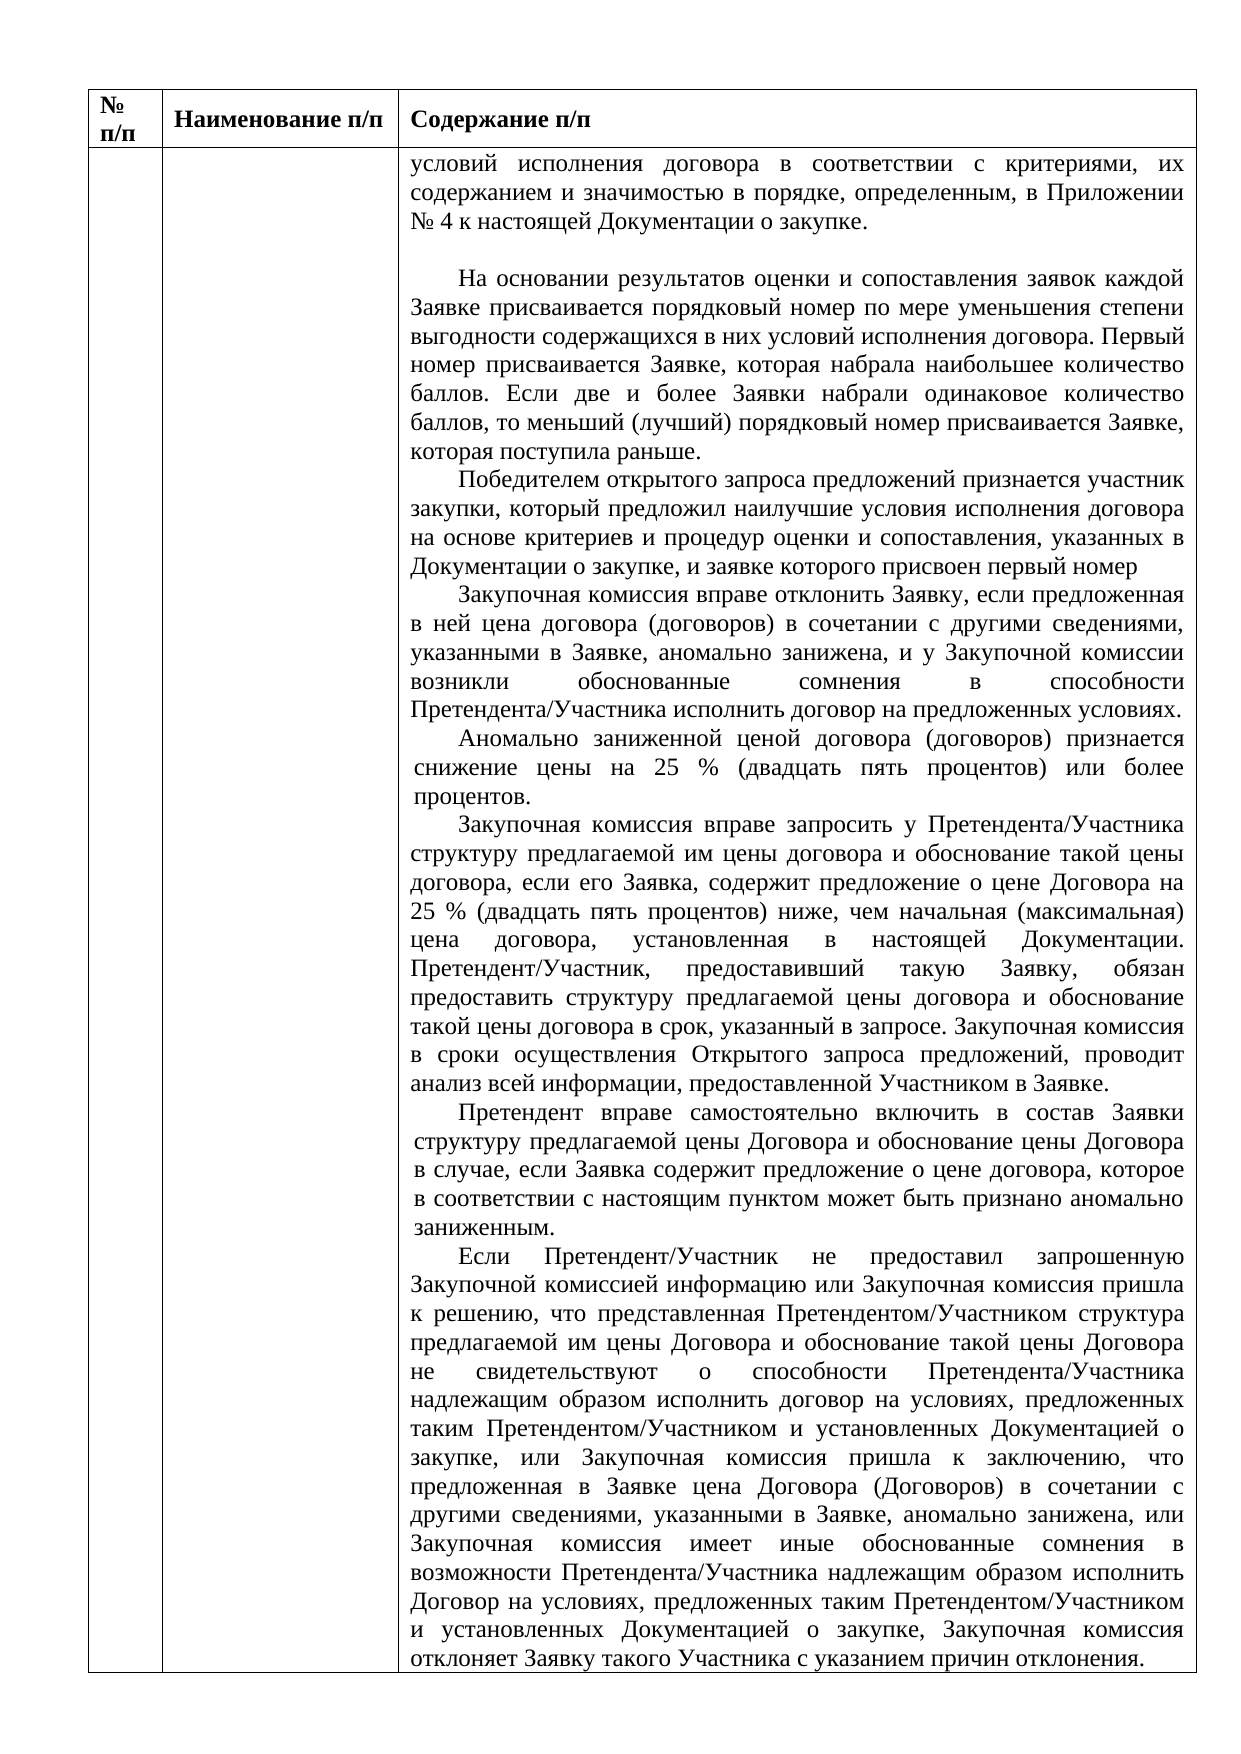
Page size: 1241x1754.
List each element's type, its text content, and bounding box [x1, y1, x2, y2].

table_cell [399, 148, 1196, 1672]
table_header № п/п [89, 90, 162, 147]
table_header Содержание п/п [399, 90, 1196, 147]
table_header Наименование п/п [163, 90, 398, 147]
table_cell [89, 148, 162, 1672]
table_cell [163, 148, 398, 1672]
